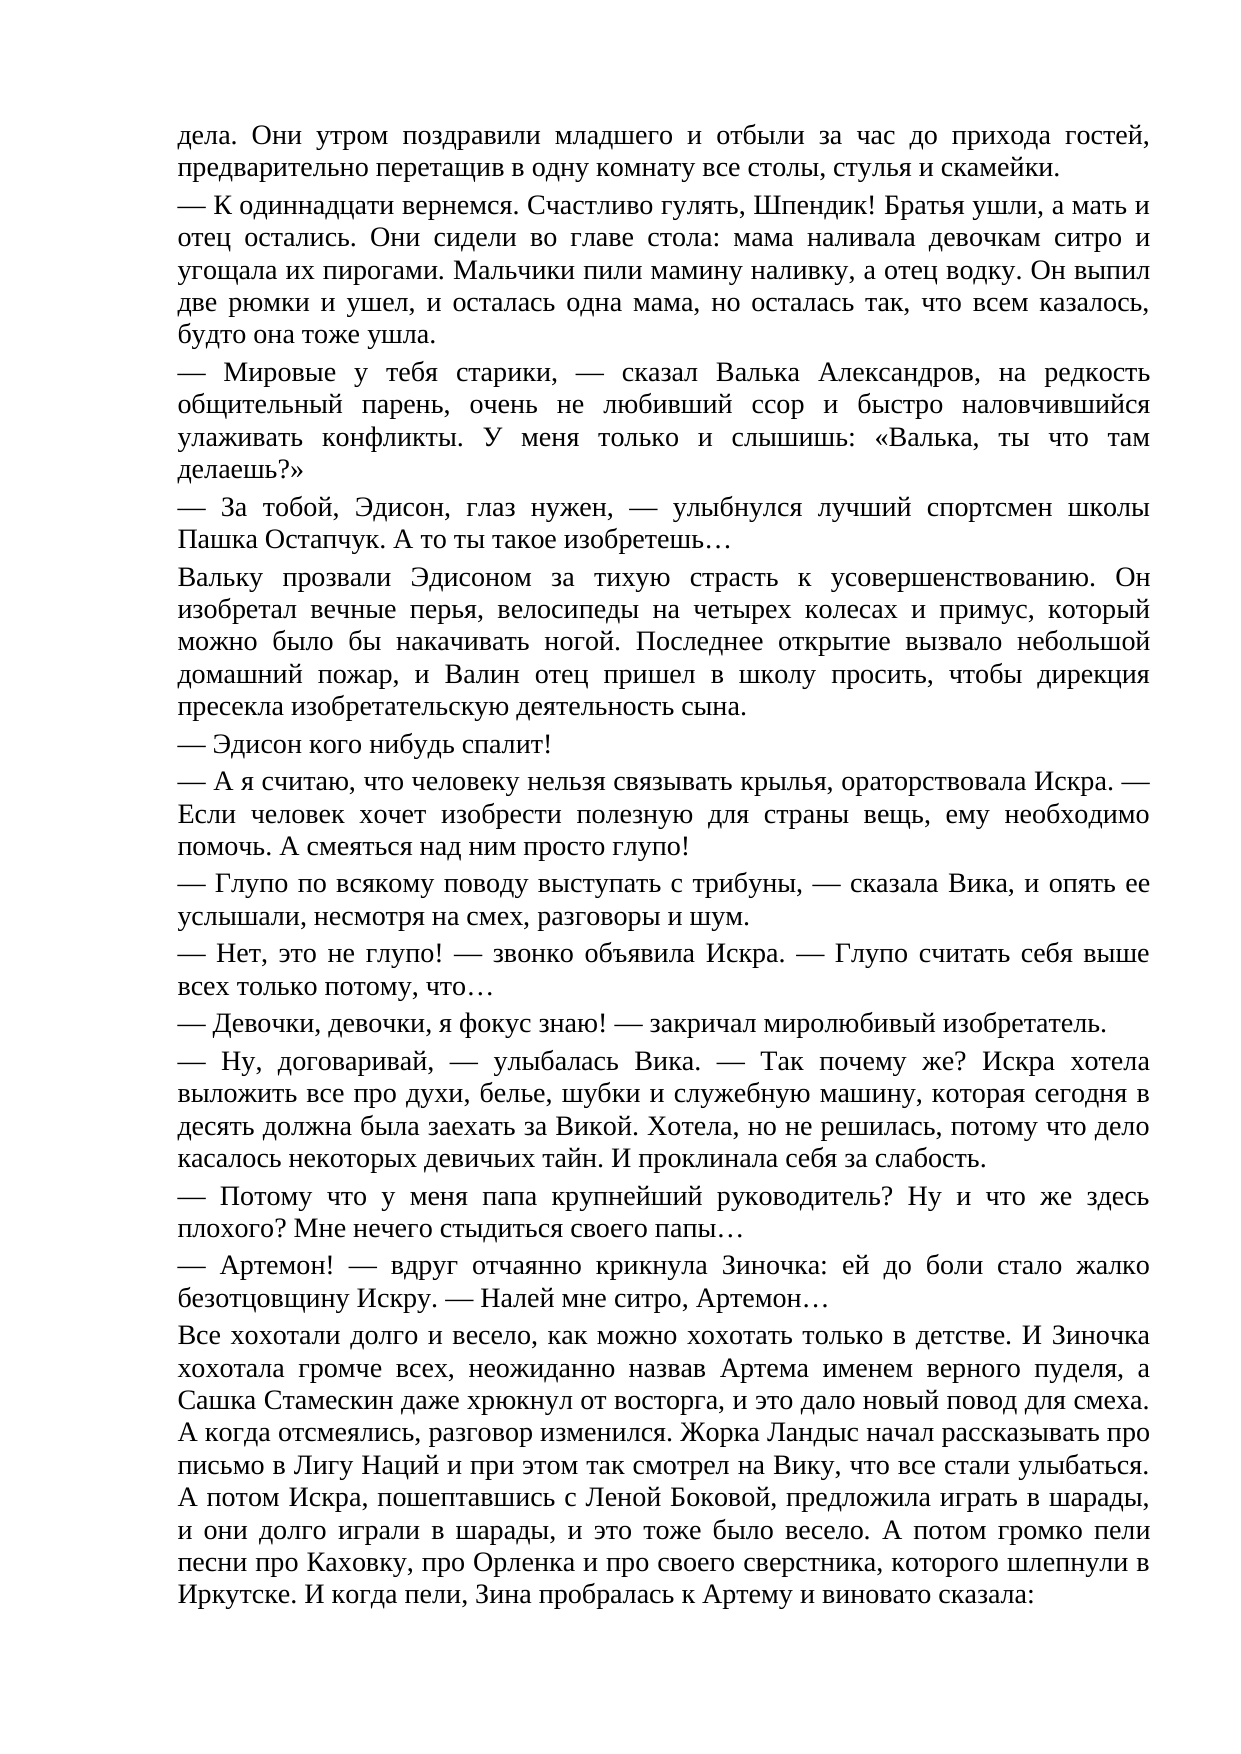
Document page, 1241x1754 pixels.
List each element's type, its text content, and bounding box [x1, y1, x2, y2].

text — Девочки, девочки, я фокус знаю! — закричал миролюбивый изобретатель. [177, 1006, 1152, 1039]
text — Нет, это не глупо! — звонко объявила Искра. — Глупо считать себя выше всех только потому, что… [177, 936, 1152, 1001]
text — Ну, договаривай, — улыбалась Вика. — Так почему же? Искра хотела выложить все про духи, белье, шубки и служебную машину, которая сегодня в десять должна была заехать за Викой. Хотела, но не решилась, потому что дело касалось некоторых девичьих тайн. И проклинала себя за слабость. [177, 1044, 1152, 1173]
text — За тобой, Эдисон, глаз нужен, — улыбнулся лучший спортсмен школы Пашка Остапчук. А то ты такое изобретешь… [177, 490, 1152, 554]
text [177, 118, 1152, 183]
text — Эдисон кого нибудь спалит! [177, 727, 1152, 759]
text — Мировые у тебя старики, — сказал Валька Александров, на редкость общительный парень, очень не любивший ссор и быстро наловчившийся улаживать конфликты. У меня только и слышишь: «Валька, ты что там делаешь?» [177, 355, 1152, 485]
text — А я считаю, что человеку нельзя связывать крылья, ораторствовала Искра. — Если человек хочет изобрести полезную для страны вещь, ему необходимо помочь. А смеяться над ним просто глупо! [177, 764, 1152, 861]
text — Артемон! — вдруг отчаянно крикнула Зиночка: ей до боли стало жалко безотцовщину Искру. — Налей мне ситро, Артемон… [177, 1248, 1152, 1313]
text — Глупо по всякому поводу выступать с трибуны, — сказала Вика, и опять ее услышали, несмотря на смех, разговоры и шум. [177, 867, 1152, 931]
text Вальку прозвали Эдисоном за тихую страсть к усовершенствованию. Он изобретал вечные перья, велосипеды на четырех колесах и примус, который можно было бы накачивать ногой. Последнее открытие вызвало небольшой домашний пожар, и Валин отец пришел в школу просить, чтобы дирекция пресекла изобретательскую деятельность сына. [177, 560, 1152, 722]
text Все хохотали долго и весело, как можно хохотать только в детстве. И Зиночка хохотала громче всех, неожиданно назвав Артема именем верного пуделя, а Сашка Стамескин даже хрюкнул от восторга, и это дало новый повод для смеха. А когда отсмеялись, разговор изменился. Жорка Ландыс начал рассказывать про письмо в Лигу Наций и при этом так смотрел на Вику, что все стали улыбаться. А потом Искра, пошептавшись с Леной Боковой, предложила играть в шарады, и они долго играли в шарады, и это тоже было весело. А потом громко пели песни про Каховку, про Орленка и про своего сверстника, которого шлепнули в Иркутске. И когда пели, Зина пробралась к Артему и виновато сказала: [177, 1318, 1152, 1610]
text — К одиннадцати вернемся. Счастливо гулять, Шпендик! Братья ушли, а мать и отец остались. Они сидели во главе стола: мама наливала девочкам ситро и угощала их пирогами. Мальчики пили мамину наливку, а отец водку. Он выпил две рюмки и ушел, и осталась одна мама, но осталась так, что всем казалось, будто она тоже ушла. [177, 188, 1152, 350]
text — Потому что у меня папа крупнейший руководитель? Ну и что же здесь плохого? Мне нечего стыдиться своего папы… [177, 1178, 1152, 1243]
